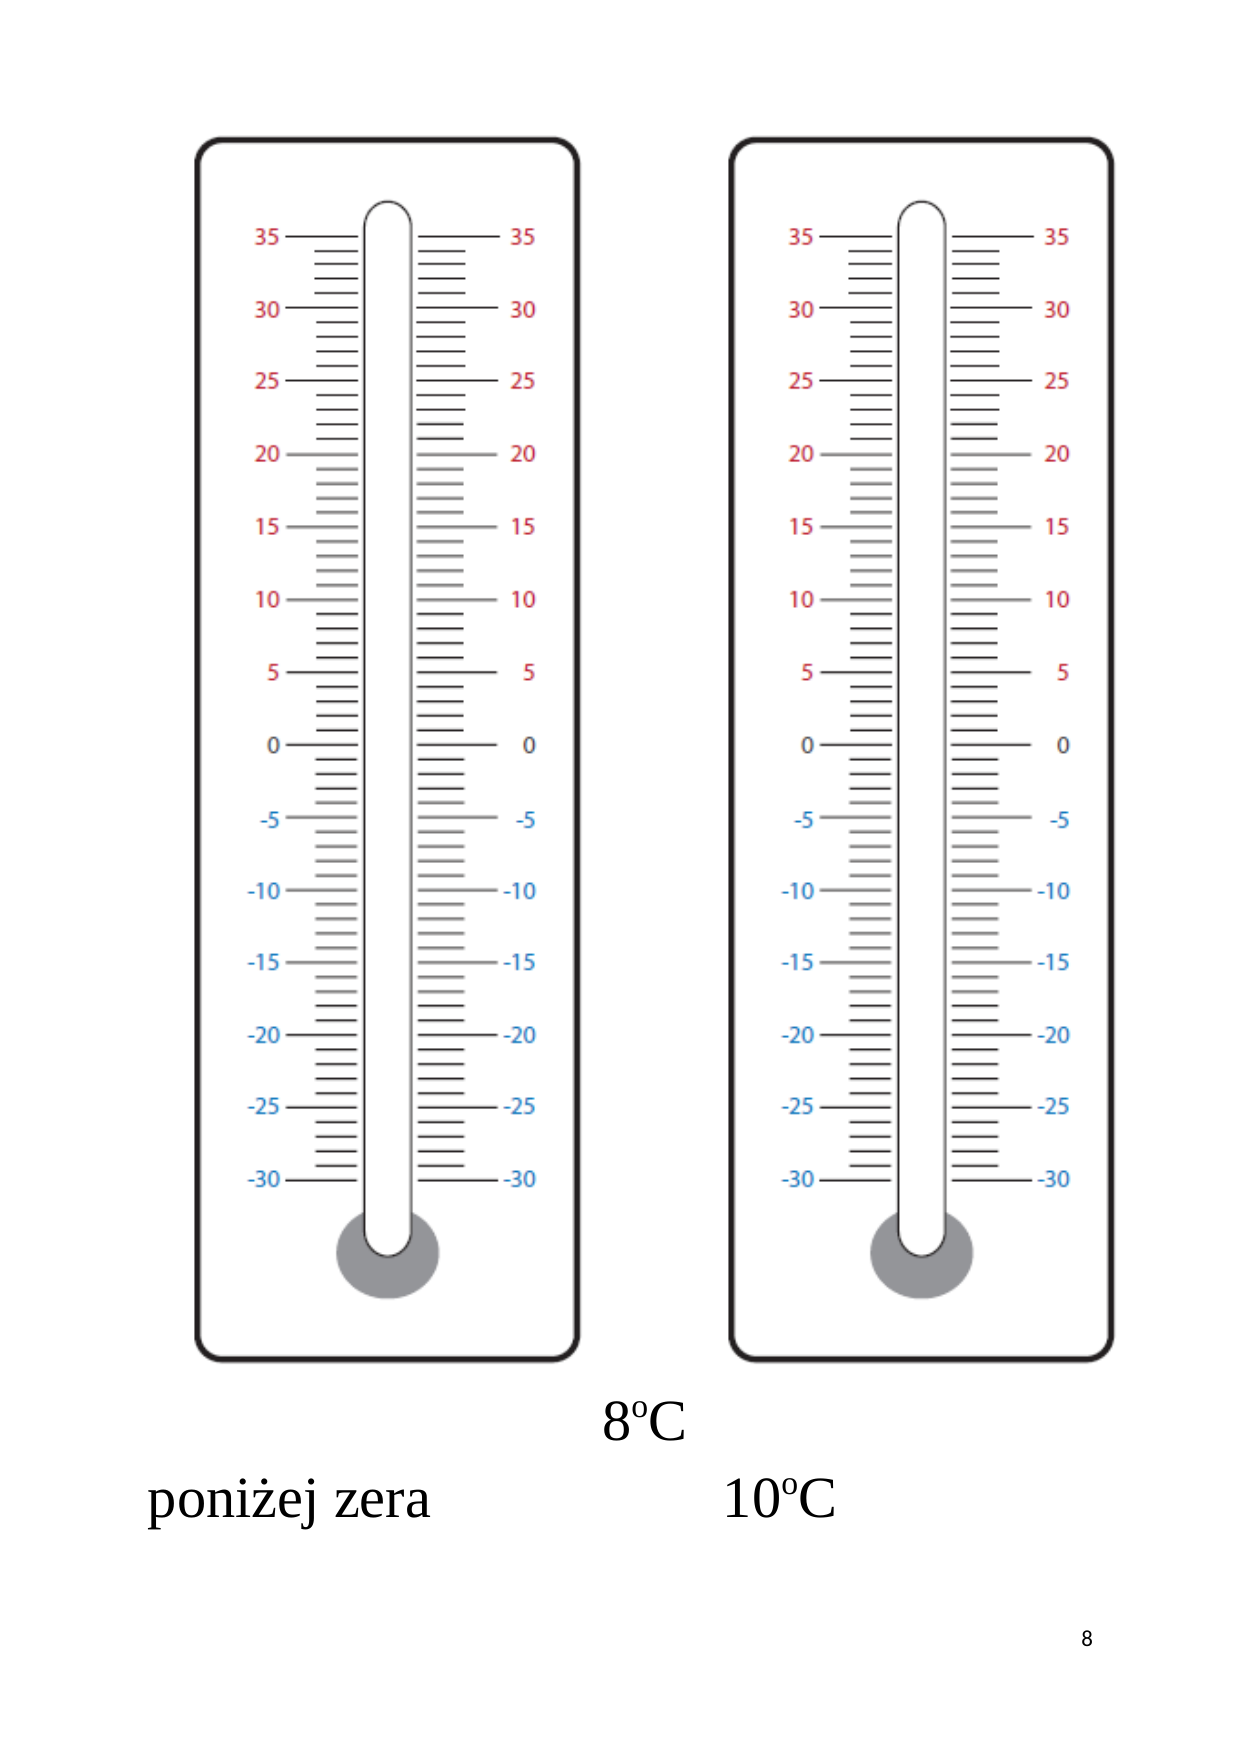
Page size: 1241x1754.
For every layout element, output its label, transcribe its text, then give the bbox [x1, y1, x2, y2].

text 8oC poniżej zera 10oC [148, 1386, 1093, 1453]
picture [193, 134, 584, 1361]
picture [727, 134, 1118, 1361]
